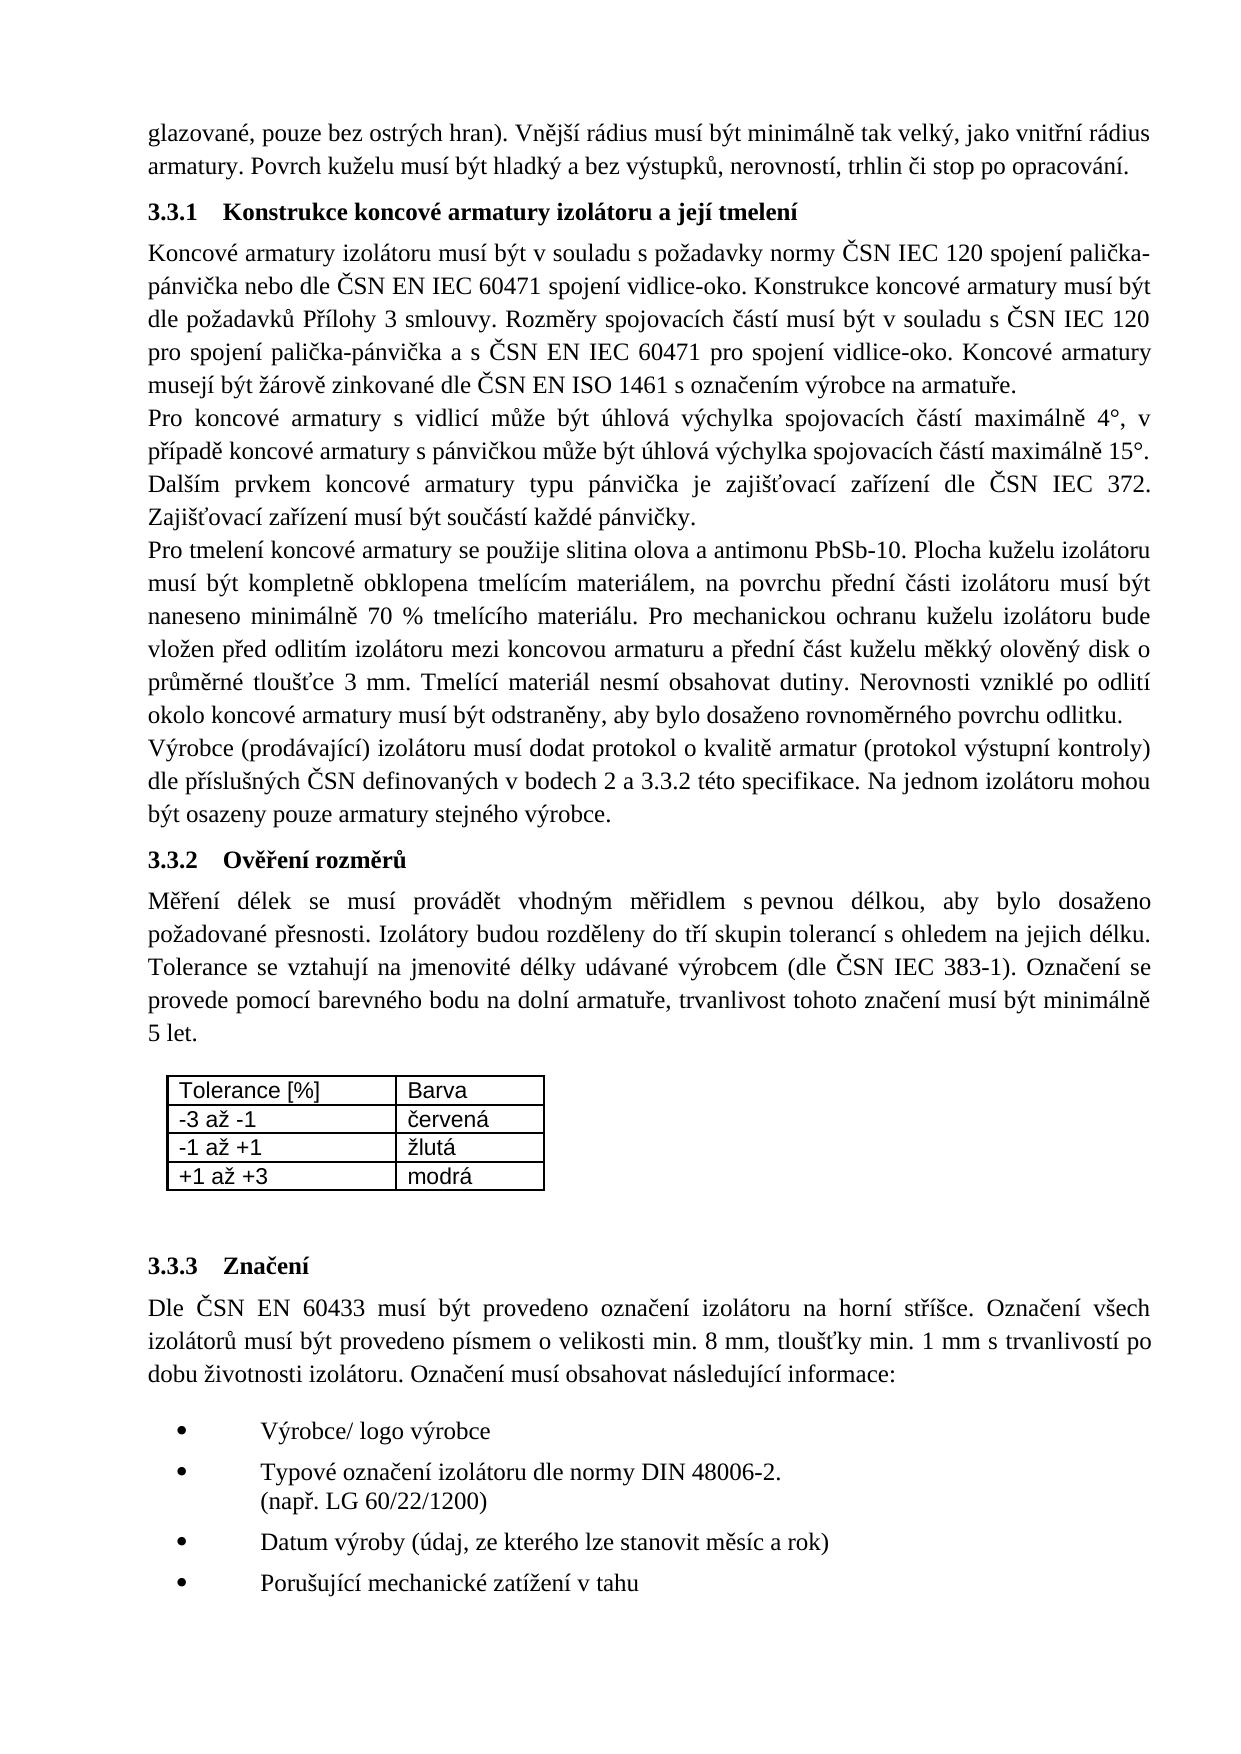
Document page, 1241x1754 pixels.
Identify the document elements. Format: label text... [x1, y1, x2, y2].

text Pro tmelení koncové armatury se použije slitina olova a antimonu PbSb-10. Plocha kuželu izolátoru musí být kompletně obklopena tmelícím materiálem, na povrchu přední části izolátoru musí být naneseno minimálně 70 % tmelícího materiálu. Pro mechanickou ochranu kuželu izolátoru bude vložen před odlitím izolátoru mezi koncovou armaturu a přední část kuželu měkký olověný disk o průměrné tloušťce 3 mm. Tmelící materiál nesmí obsahovat dutiny. Nerovnosti vzniklé po odlití okolo koncové armatury musí být odstraněny, aby bylo dosaženo rovnoměrného povrchu odlitku. [148, 535, 1152, 729]
table_cell modrá [397, 1163, 543, 1189]
table_cell -3 až -1 [169, 1106, 395, 1132]
table_header Tolerance [%] [169, 1077, 395, 1104]
table_cell žlutá [397, 1134, 543, 1161]
subtitle Ověření rozměrů [148, 845, 1152, 874]
table_cell +1 až +3 [169, 1163, 395, 1189]
subtitle Značení [148, 1251, 1152, 1280]
subtitle Konstrukce koncové armatury izolátoru a její tmelení [148, 197, 1152, 226]
text Koncové armatury izolátoru musí být v souladu s požadavky normy ČSN IEC 120 spojení palička-pánvička nebo dle ČSN EN IEC 60471 spojení vidlice-oko. Konstrukce koncové armatury musí být dle požadavků Přílohy 3 smlouvy. Rozměry spojovacích částí musí být v souladu s ČSN IEC 120 pro spojení palička-pánvička a s ČSN EN IEC 60471 pro spojení vidlice-oko. Koncové armatury musejí být žárově zinkované dle ČSN EN ISO 1461 s označením výrobce na armatuře. [148, 238, 1152, 399]
list Typové označení izolátoru dle normy DIN 48006-2. (např. LG 60/22/1200) [177, 1457, 1152, 1514]
table_header Barva [397, 1077, 543, 1104]
text Měření délek se musí provádět vhodným měřidlem s pevnou délkou, aby bylo dosaženo požadované přesnosti. Izolátory budou rozděleny do tří skupin tolerancí s ohledem na jejich délku. Tolerance se vztahují na jmenovité délky udávané výrobcem (dle ČSN IEC 383-1). Označení se provede pomocí barevného bodu na dolní armatuře, trvanlivost tohoto značení musí být minimálně 5 let. [148, 886, 1152, 1047]
list Porušující mechanické zatížení v tahu [177, 1568, 1152, 1597]
list Výrobce/ logo výrobce [177, 1416, 1152, 1444]
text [148, 118, 1152, 180]
text Pro koncové armatury s vidlicí může být úhlová výchylka spojovacích částí maximálně 4°, v případě koncové armatury s pánvičkou může být úhlová výchylka spojovacích částí maximálně 15°. [148, 403, 1152, 465]
text Výrobce (prodávající) izolátoru musí dodat protokol o kvalitě armatur (protokol výstupní kontroly) dle příslušných ČSN definovaných v bodech 2 a 3.3.2 této specifikace. Na jednom izolátoru mohou být osazeny pouze armatury stejného výrobce. [148, 733, 1152, 828]
table_cell červená [397, 1106, 543, 1132]
list Datum výroby (údaj, ze kterého lze stanovit měsíc a rok) [177, 1527, 1152, 1556]
table_cell -1 až +1 [169, 1134, 395, 1161]
text Dle ČSN EN 60433 musí být provedeno označení izolátoru na horní stříšce. Označení všech izolátorů musí být provedeno písmem o velikosti min. 8 mm, tloušťky min. 1 mm s trvanlivostí po dobu životnosti izolátoru. Označení musí obsahovat následující informace: [148, 1293, 1152, 1387]
text Dalším prvkem koncové armatury typu pánvička je zajišťovací zařízení dle ČSN IEC 372. Zajišťovací zařízení musí být součástí každé pánvičky. [148, 469, 1152, 531]
